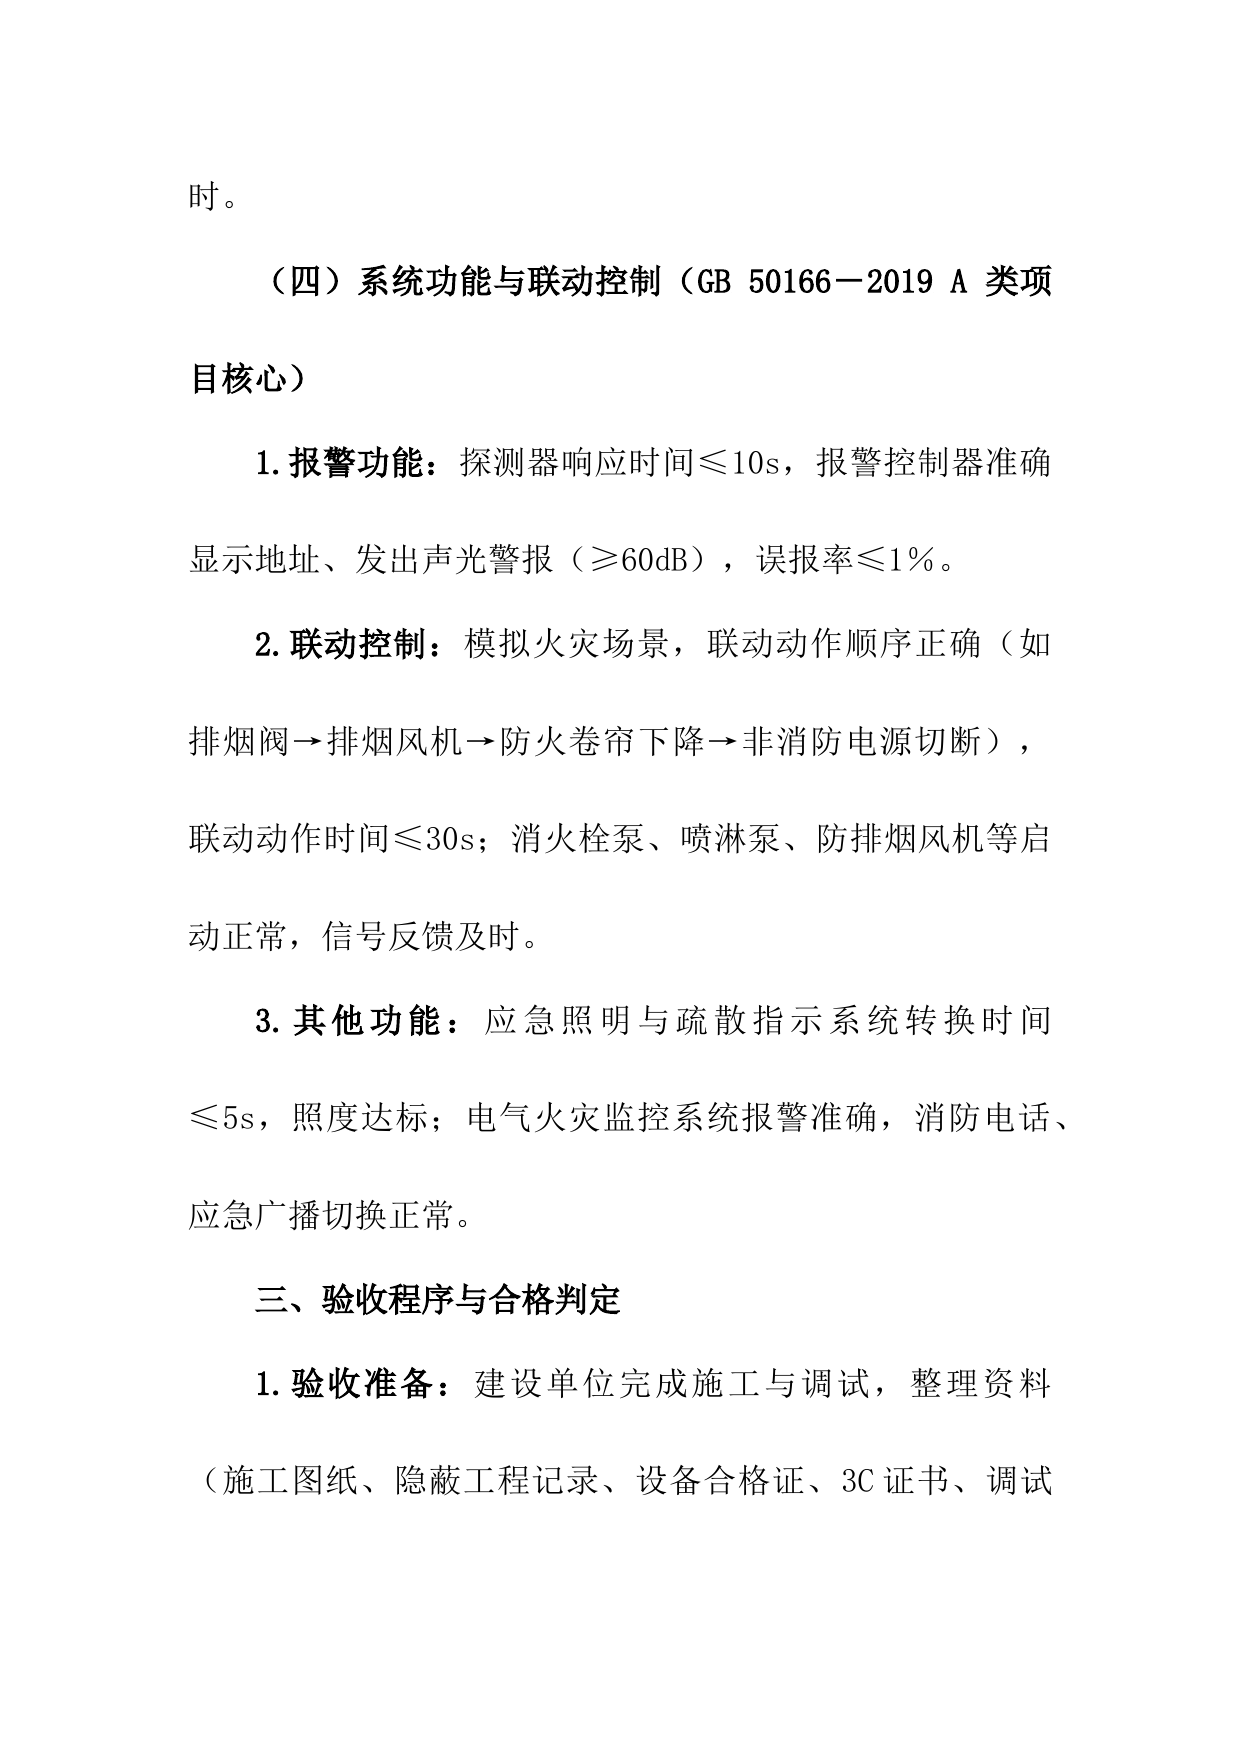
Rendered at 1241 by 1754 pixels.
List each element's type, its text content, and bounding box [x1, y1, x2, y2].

text 2.联动控制：模拟火灾场景，联动动作顺序正确（如排烟阀→排烟风机→防火卷帘下降→非消防电源切断），联动动作时间≤30s；消火栓泵、喷淋泵、防排烟风机等启动正常，信号反馈及时。 [187, 609, 1053, 966]
text 1.报警功能：探测器响应时间≤10s，报警控制器准确显示地址、发出声光警报（≥60dB），误报率≤1％。 [187, 427, 1053, 590]
text 3.其他功能：应急照明与疏散指示系统转换时间≤5s，照度达标；电气火灾监控系统报警准确，消防电话、应急广播切换正常。 [187, 985, 1053, 1245]
text 三、验收程序与合格判定 [187, 1264, 1053, 1329]
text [187, 162, 1053, 227]
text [187, 1348, 1053, 1511]
text （四）系统功能与联动控制（GB 50166－2019 A 类项目核心） [187, 246, 1053, 408]
